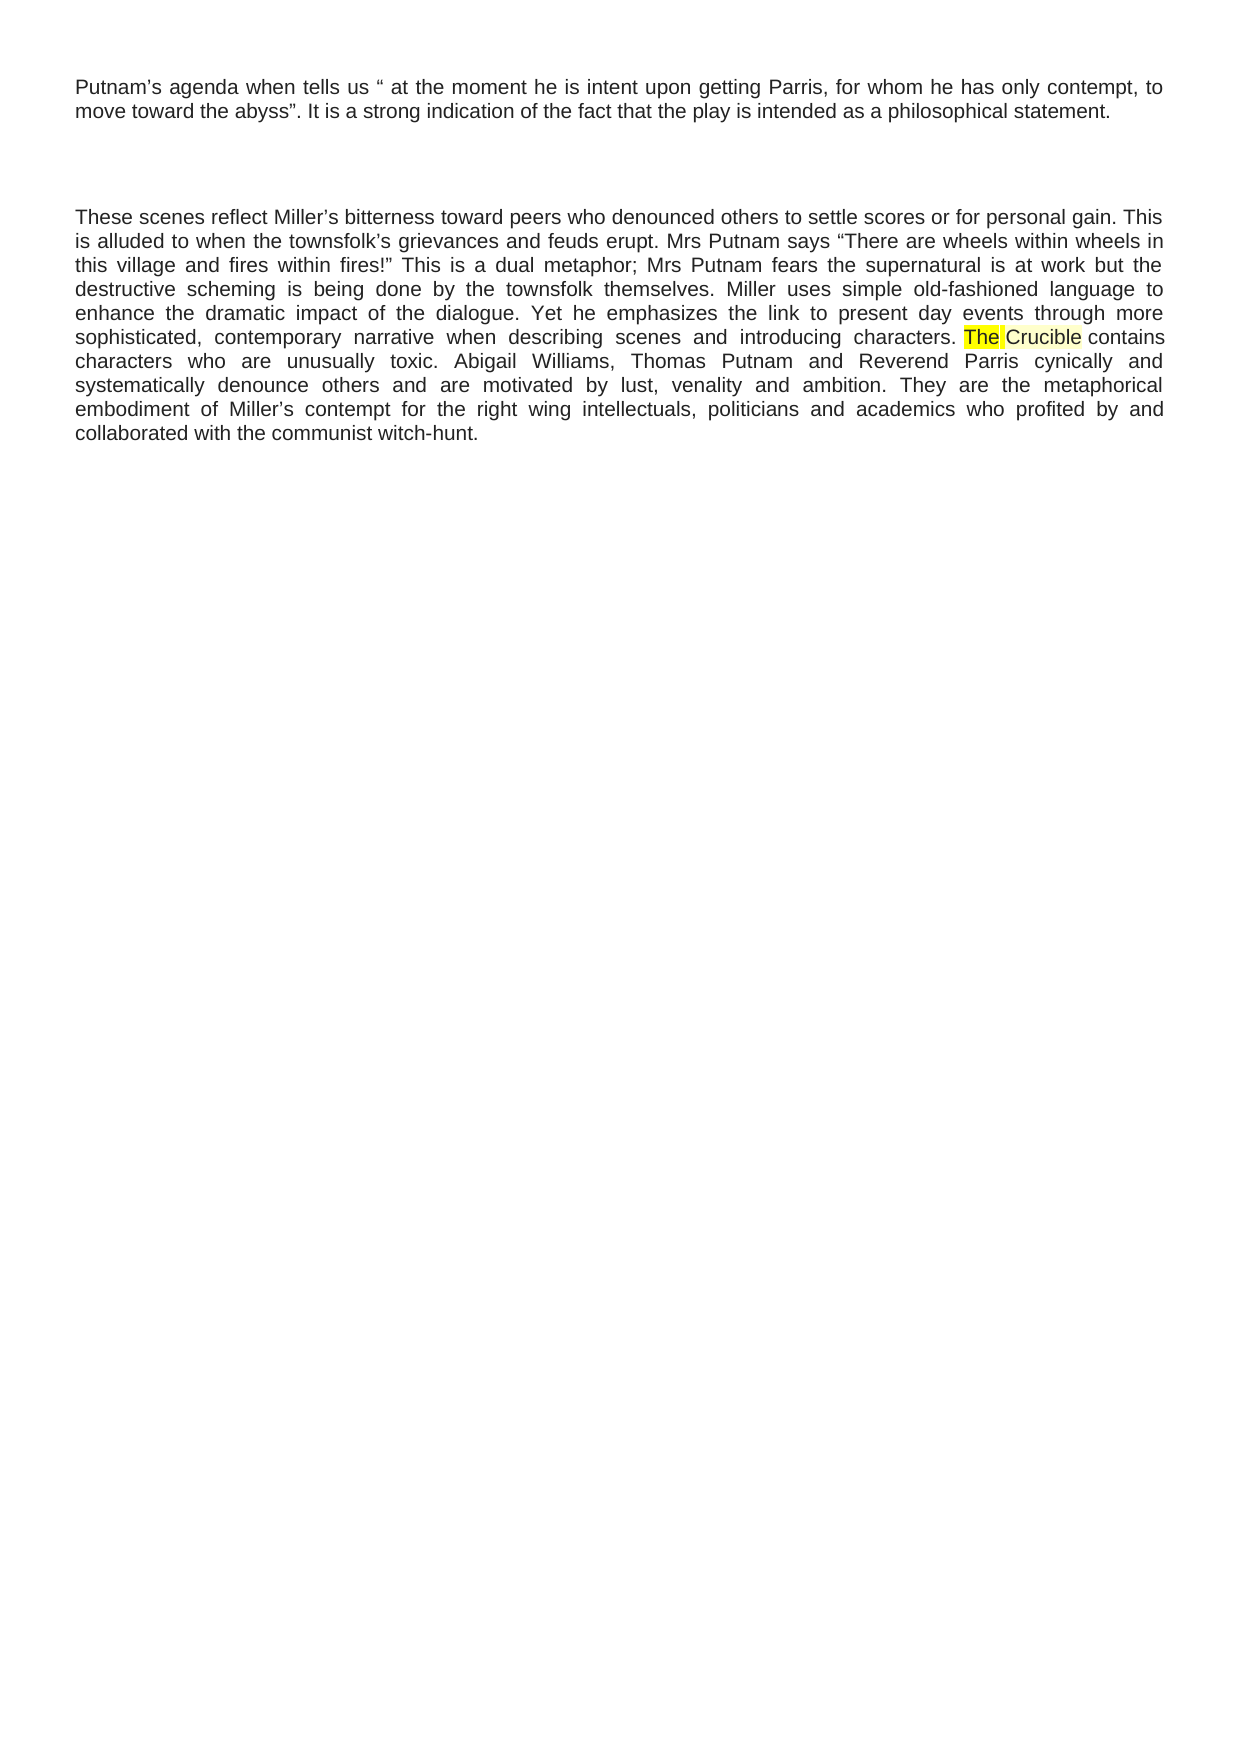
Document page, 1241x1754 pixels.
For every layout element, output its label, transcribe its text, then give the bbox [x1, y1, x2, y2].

text These scenes reflect Miller’s bitterness toward peers who denounced others to settle scores or for personal gain. This is alluded to when the townsfolk’s grievances and feuds erupt. Mrs Putnam says “There are wheels within wheels in this village and fires within fires!” This is a dual metaphor; Mrs Putnam fears the supernatural is at work but the destructive scheming is being done by the townsfolk themselves. Miller uses simple old-fashioned language to enhance the dramatic impact of the dialogue. Yet he emphasizes the link to present day events through more sophisticated, contemporary narrative when describing scenes and introducing characters. The Crucible contains characters who are unusually toxic. Abigail Williams, Thomas Putnam and Reverend Parris cynically and systematically denounce others and are motivated by lust, venality and ambition. They are the metaphorical embodiment of Miller’s contempt for the right wing intellectuals, politicians and academics who profited by and collaborated with the communist witch-hunt. [75, 205, 1165, 445]
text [75, 75, 1165, 123]
